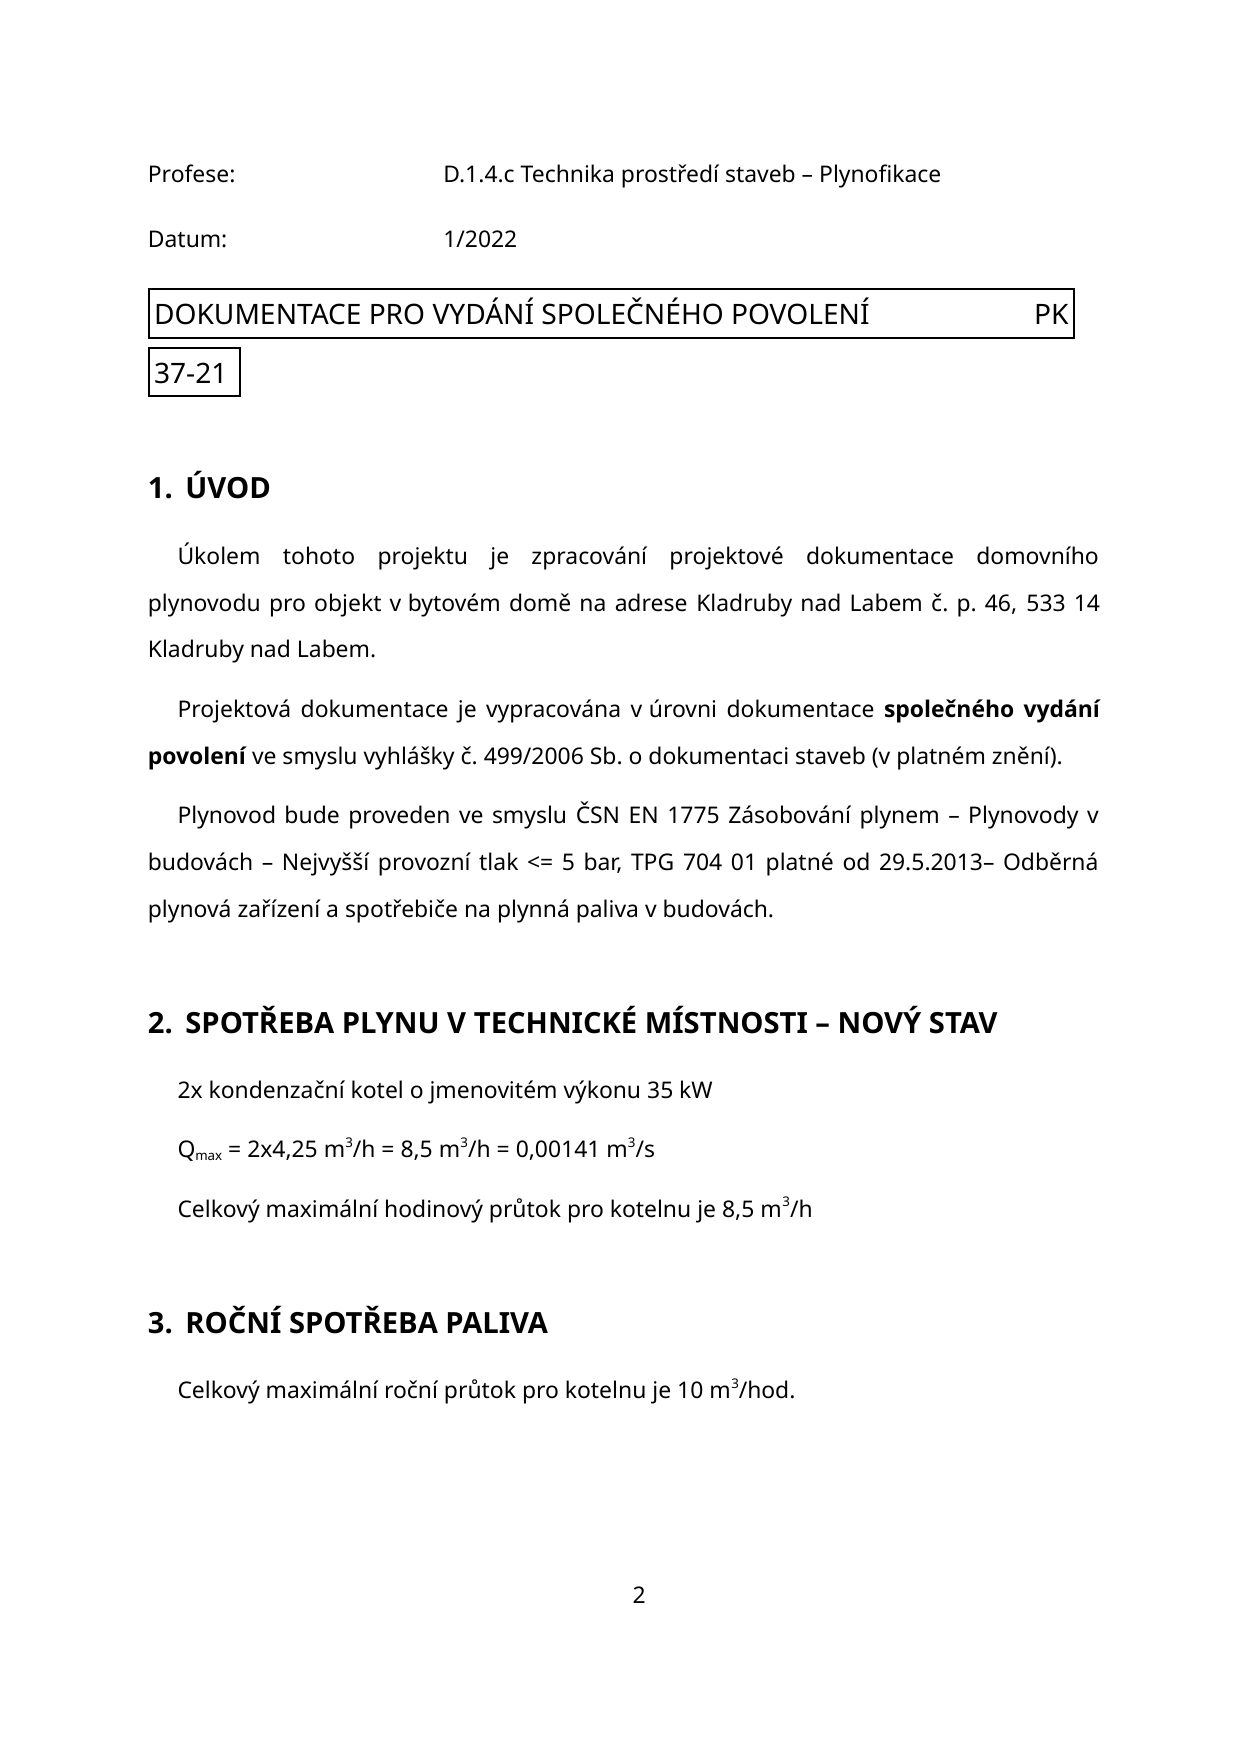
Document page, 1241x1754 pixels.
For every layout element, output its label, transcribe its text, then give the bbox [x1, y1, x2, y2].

text Datum: 1/2022 [148, 223, 1100, 254]
text 2x kondenzační kotel o jmenovitém výkonu 35 kW [148, 1074, 1100, 1105]
text Celkový maximální roční průtok pro kotelnu je 10 m3/hod. [148, 1374, 1100, 1405]
subtitle SPOTŘEBA PLYNU V TECHNICKÉ MÍSTNOSTI – NOVÝ STAV [148, 1002, 1100, 1042]
text Profese: D.1.4.c Technika prostředí staveb – Plynofikace [148, 158, 1100, 189]
text DOKUMENTACE PRO VYDÁNÍ SPOLEČNÉHO POVOLENÍ PK 37-21 [148, 288, 1100, 397]
subtitle ÚVOD [148, 468, 1100, 507]
text Projektová dokumentace je vypracována v úrovni dokumentace společného vydání povolení ve smyslu vyhlášky č. 499/2006 Sb. o dokumentaci staveb (v platném znění). [148, 693, 1100, 771]
subtitle Roční spotřeba paliva [148, 1302, 1100, 1342]
text Úkolem tohoto projektu je zpracování projektové dokumentace domovního plynovodu pro objekt v bytovém domě na adrese Kladruby nad Labem č. p. 46, 533 14 Kladruby nad Labem. [148, 539, 1100, 664]
text Qmax = 2x4,25 m3/h = 8,5 m3/h = 0,00141 m3/s [148, 1133, 1100, 1165]
text Plynovod bude proveden ve smyslu ČSN EN 1775 Zásobování plynem – Plynovody v budovách – Nejvyšší provozní tlak <= 5 bar, TPG 704 01 platné od 29.5.2013– Odběrná plynová zařízení a spotřebiče na plynná paliva v budovách. [148, 799, 1100, 924]
text Celkový maximální hodinový průtok pro kotelnu je 8,5 m3/h [148, 1193, 1100, 1224]
